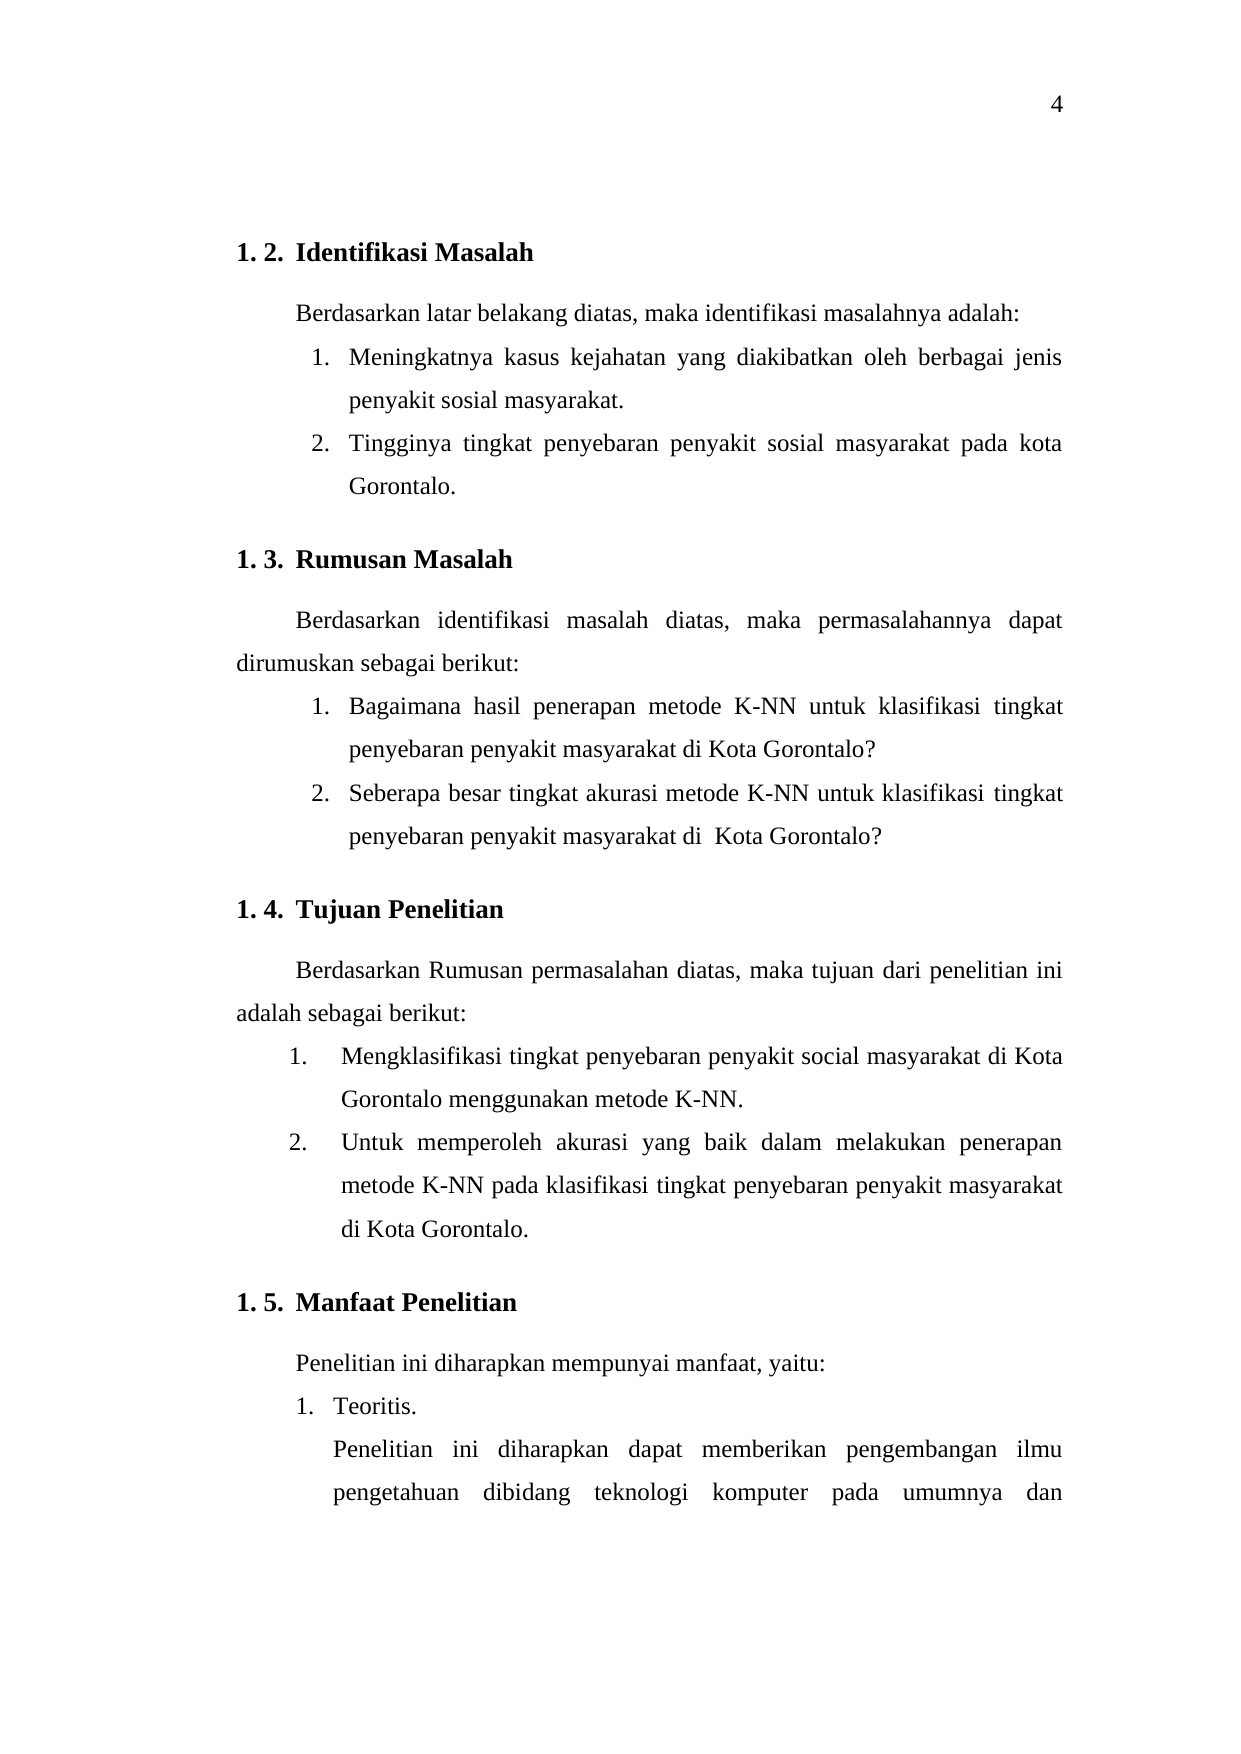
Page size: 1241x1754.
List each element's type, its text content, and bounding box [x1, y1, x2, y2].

list Tingginya tingkat penyebaran penyakit sosial masyarakat pada kota Gorontalo. [311, 428, 1063, 500]
subtitle Rumusan Masalah [236, 543, 1063, 574]
list Untuk memperoleh akurasi yang baik dalam melakukan penerapan metode K-NN pada klasifikasi tingkat penyebaran penyakit masyarakat di Kota Gorontalo. [288, 1127, 1063, 1242]
subtitle Manfaat Penelitian [236, 1286, 1063, 1317]
text Berdasarkan identifikasi masalah diatas, maka permasalahannya dapat dirumuskan sebagai berikut: [236, 605, 1063, 677]
text Berdasarkan latar belakang diatas, maka identifikasi masalahnya adalah: [236, 298, 1063, 327]
list Bagaimana hasil penerapan metode K-NN untuk klasifikasi tingkat penyebaran penyakit masyarakat di Kota Gorontalo? [311, 691, 1063, 763]
text Berdasarkan Rumusan permasalahan diatas, maka tujuan dari penelitian ini adalah sebagai berikut: [236, 955, 1063, 1027]
list Teoritis. [295, 1391, 1063, 1420]
list Meningkatnya kasus kejahatan yang diakibatkan oleh berbagai jenis penyakit sosial masyarakat. [311, 342, 1063, 413]
list Mengklasifikasi tingkat penyebaran penyakit social masyarakat di Kota Gorontalo menggunakan metode K-NN. [288, 1041, 1063, 1113]
subtitle Tujuan Penelitian [236, 893, 1063, 924]
subtitle Identifikasi Masalah [236, 236, 1063, 267]
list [333, 1434, 1063, 1506]
list Seberapa besar tingkat akurasi metode K-NN untuk klasifikasi tingkat penyebaran penyakit masyarakat di Kota Gorontalo? [311, 778, 1063, 849]
text Penelitian ini diharapkan mempunyai manfaat, yaitu: [236, 1348, 1063, 1377]
